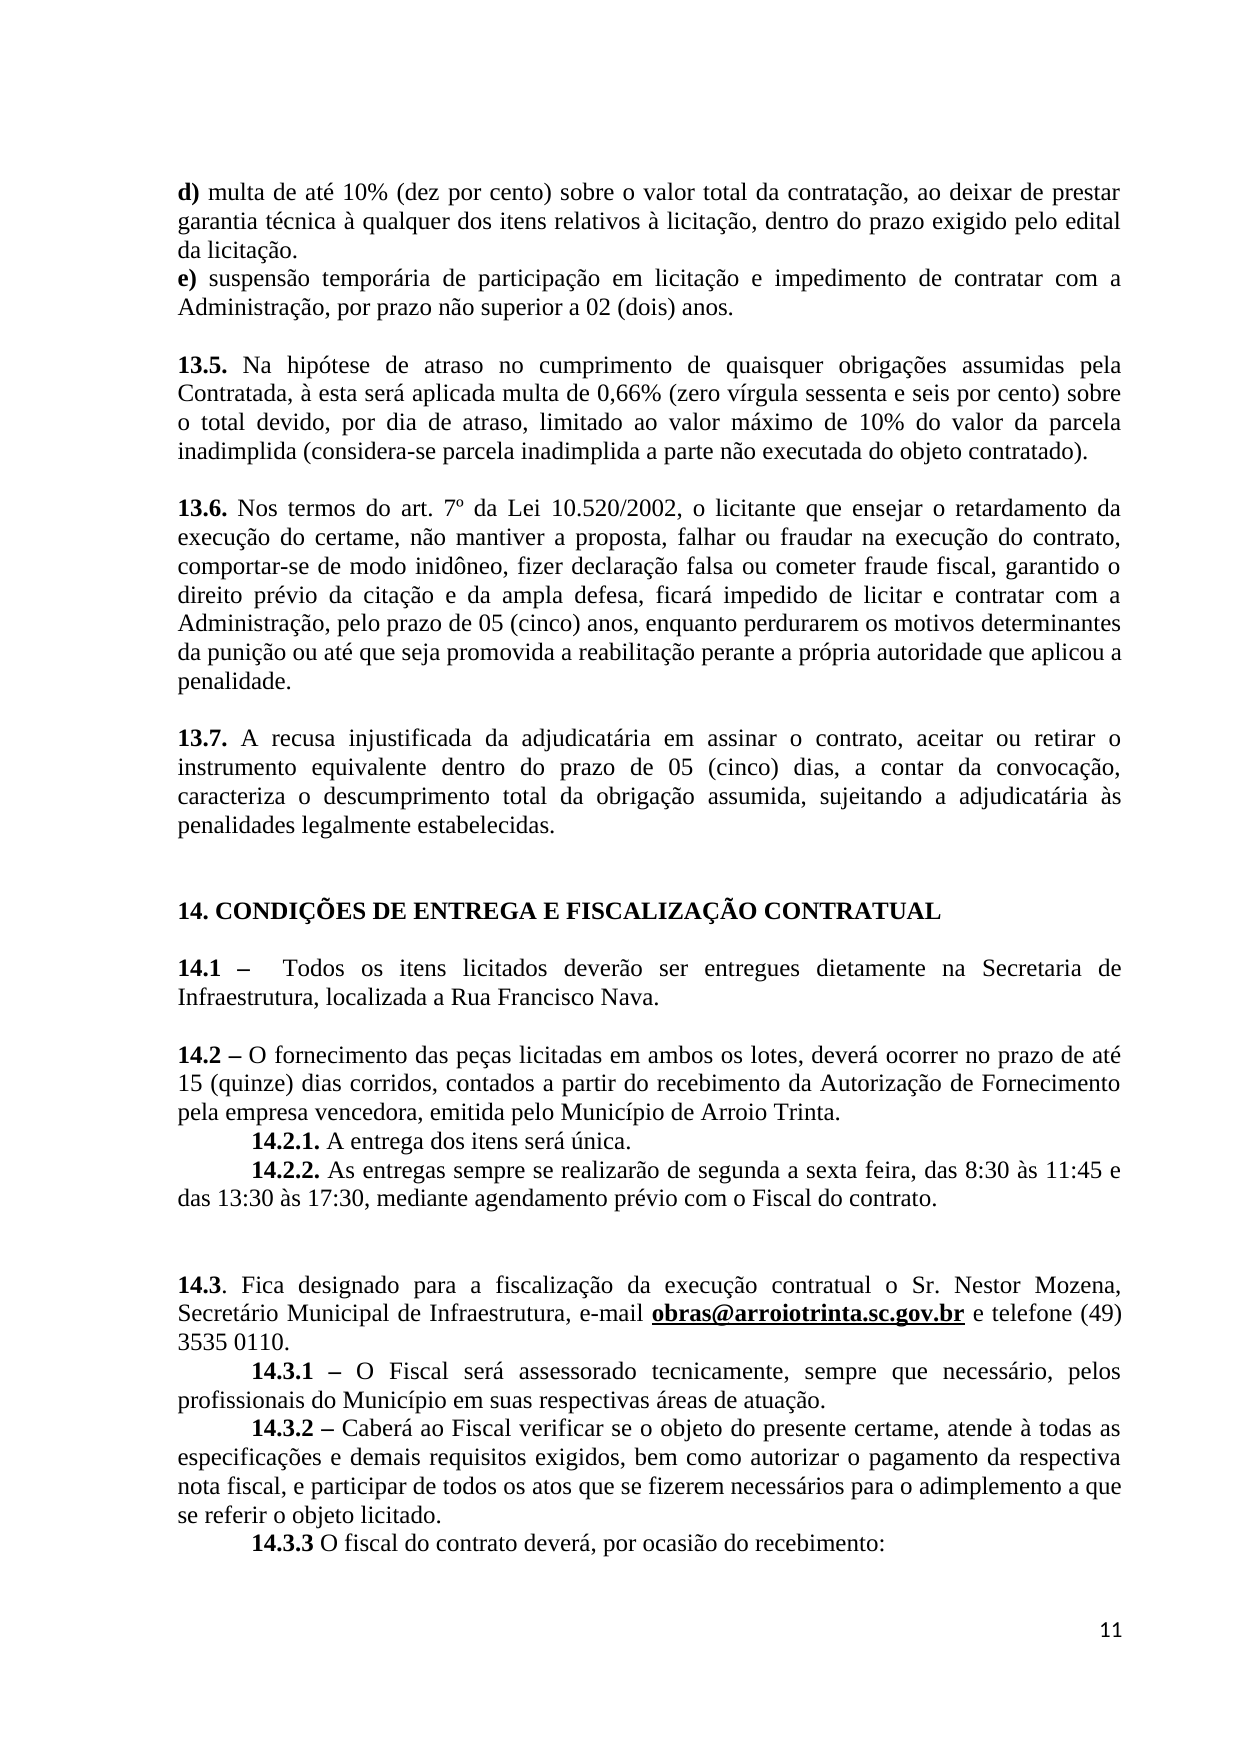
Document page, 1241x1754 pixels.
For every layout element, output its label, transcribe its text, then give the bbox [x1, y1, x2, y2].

text d) multa de até 10% (dez por cento) sobre o valor total da contratação, ao deixar de prestar garantia técnica à qualquer dos itens relativos à licitação, dentro do prazo exigido pelo edital da licitação. [177, 177, 1122, 263]
text 14.3. Fica designado para a fiscalização da execução contratual o Sr. Nestor Mozena, Secretário Municipal de Infraestrutura, e-mail obras@arroiotrinta.sc.gov.br e telefone (49) 3535 0110. [177, 1270, 1122, 1356]
text 14.3.2 – Caberá ao Fiscal verificar se o objeto do presente certame, atende à todas as especificações e demais requisitos exigidos, bem como autorizar o pagamento da respectiva nota fiscal, e participar de todos os atos que se fizerem necessários para o adimplemento a que se referir o objeto licitado. [177, 1413, 1122, 1528]
text 14.2 – O fornecimento das peças licitadas em ambos os lotes, deverá ocorrer no prazo de até 15 (quinze) dias corridos, contados a partir do recebimento da Autorização de Fornecimento pela empresa vencedora, emitida pelo Município de Arroio Trinta. [177, 1040, 1122, 1126]
text 14.3.1 – O Fiscal será assessorado tecnicamente, sempre que necessário, pelos profissionais do Município em suas respectivas áreas de atuação. [177, 1356, 1122, 1413]
text 13.7. A recusa injustificada da adjudicatária em assinar o contrato, aceitar ou retirar o instrumento equivalente dentro do prazo de 05 (cinco) dias, a contar da convocação, caracteriza o descumprimento total da obrigação assumida, sujeitando a adjudicatária às penalidades legalmente estabelecidas. [177, 723, 1122, 838]
text 14.2.2. As entregas sempre se realizarão de segunda a sexta feira, das 8:30 às 11:45 e das 13:30 às 17:30, mediante agendamento prévio com o Fiscal do contrato. [177, 1155, 1122, 1212]
text 13.6. Nos termos do art. 7º da Lei 10.520/2002, o licitante que ensejar o retardamento da execução do certame, não mantiver a proposta, falhar ou fraudar na execução do contrato, comportar-se de modo inidôneo, fizer declaração falsa ou cometer fraude fiscal, garantido o direito prévio da citação e da ampla defesa, ficará impedido de licitar e contratar com a Administração, pelo prazo de 05 (cinco) anos, enquanto perdurarem os motivos determinantes da punição ou até que seja promovida a reabilitação perante a própria autoridade que aplicou a penalidade. [177, 493, 1122, 695]
text 14.2.1. A entrega dos itens será única. [251, 1126, 1122, 1155]
text 14.1 – Todos os itens licitados deverão ser entregues dietamente na Secretaria de Infraestrutura, localizada a Rua Francisco Nava. [177, 953, 1122, 1011]
text 13.5. Na hipótese de atraso no cumprimento de quaisquer obrigações assumidas pela Contratada, à esta será aplicada multa de 0,66% (zero vírgula sessenta e seis por cento) sobre o total devido, por dia de atraso, limitado ao valor máximo de 10% do valor da parcela inadimplida (considera-se parcela inadimplida a parte não executada do objeto contratado). [177, 350, 1122, 465]
text 14. CONDIÇÕES DE ENTREGA E FISCALIZAÇÃO CONTRATUAL [177, 896, 1122, 925]
text e) suspensão temporária de participação em licitação e impedimento de contratar com a Administração, por prazo não superior a 02 (dois) anos. [177, 263, 1122, 321]
text 14.3.3 O fiscal do contrato deverá, por ocasião do recebimento: [177, 1528, 1122, 1557]
